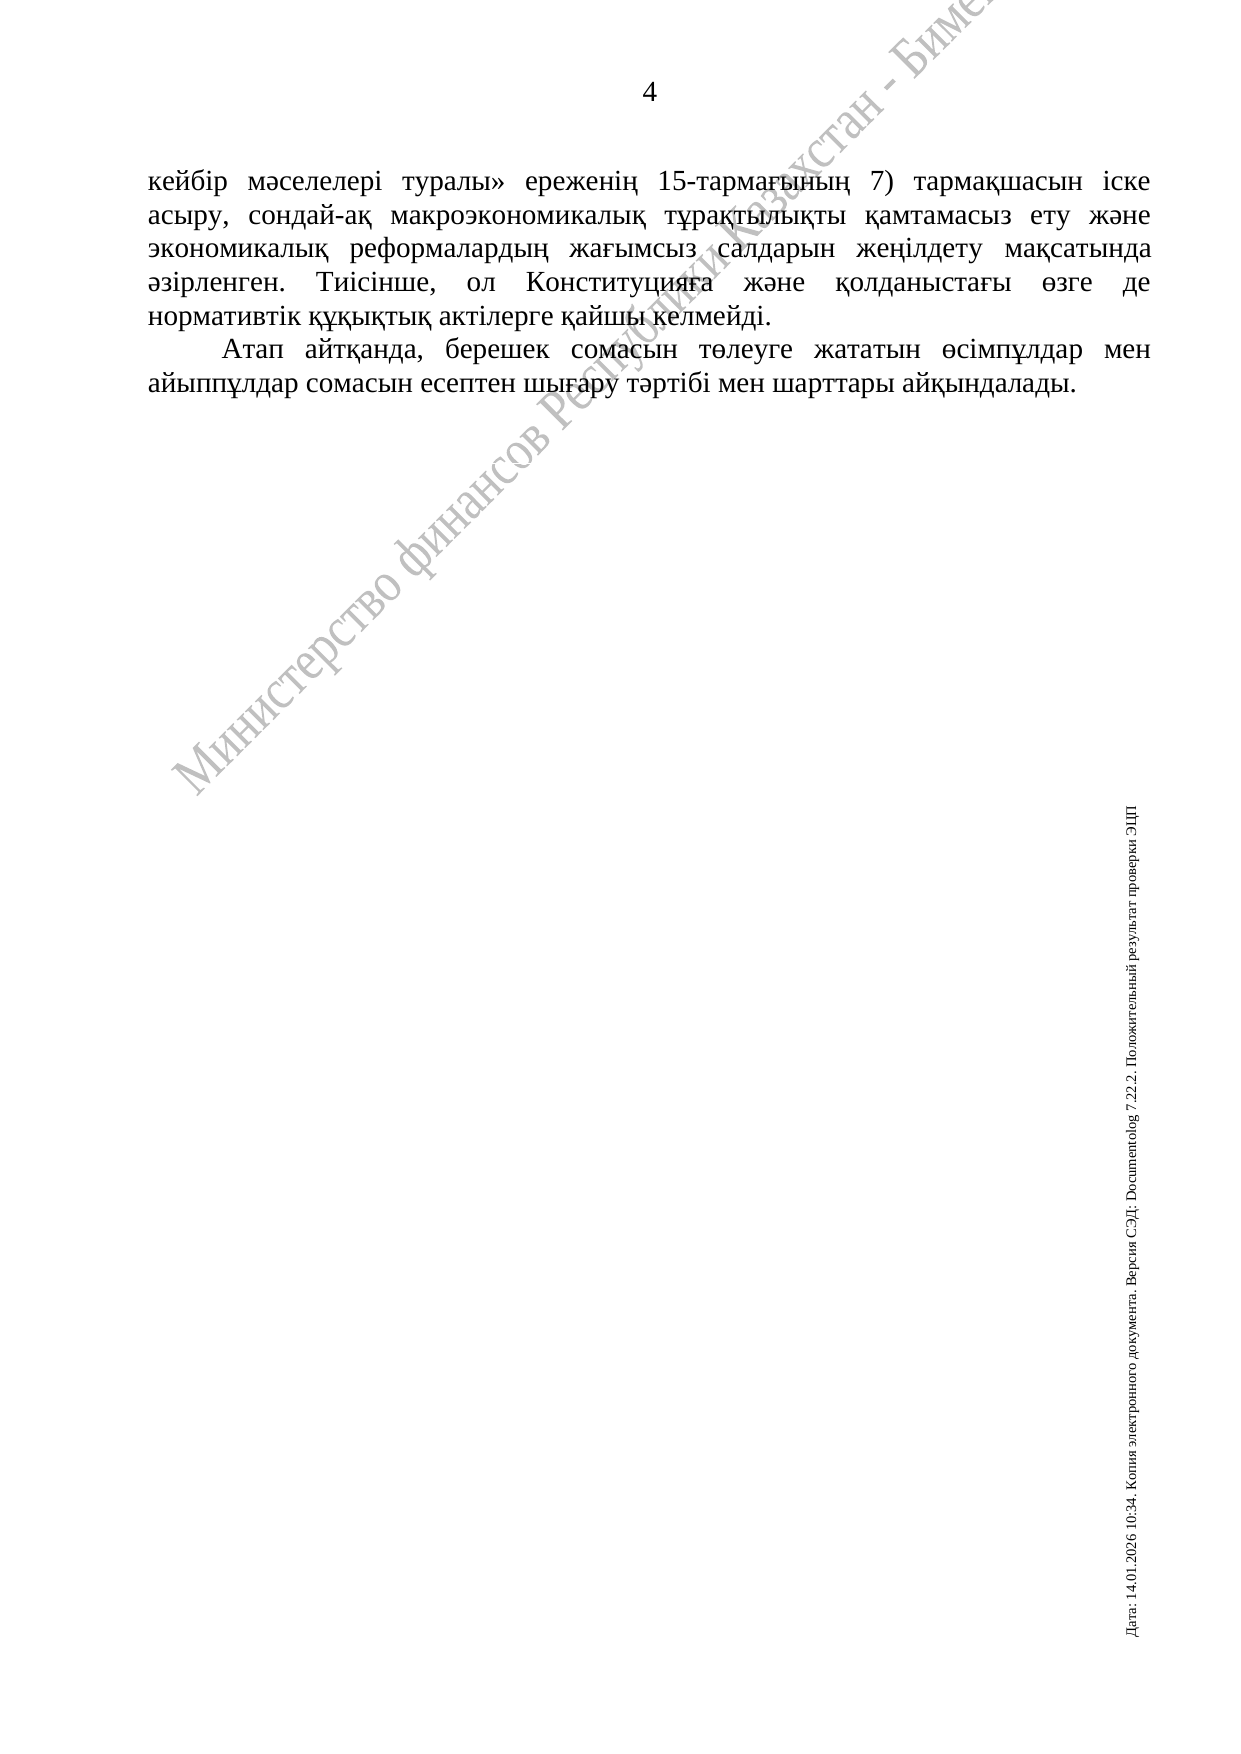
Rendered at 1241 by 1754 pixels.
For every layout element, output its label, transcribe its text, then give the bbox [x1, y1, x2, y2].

text Жоба Қазақстан Республикасы Үкіметінің 2008 жылғы 24 сәуірдегі № 387 қаулысымен бекітілген «Қазақстан Республикасы Қаржы министрлігінің кейбір мәселелері туралы» ереженің 15-тармағының 7) тармақшасын іске асыру, сондай-ақ макроэкономикалық тұрақтылықты қамтамасыз ету және экономикалық реформалардың жағымсыз салдарын жеңілдету мақсатында әзірленген. Тиісінше, ол Конституцияға және қолданыстағы өзге де нормативтік құқықтық актілерге қайшы келмейді. [148, 163, 1152, 331]
text Атап айтқанда, берешек сомасын төлеуге жататын өсімпұлдар мен айыппұлдар сомасын есептен шығару тәртібі мен шарттары айқындалады. [148, 331, 1152, 463]
